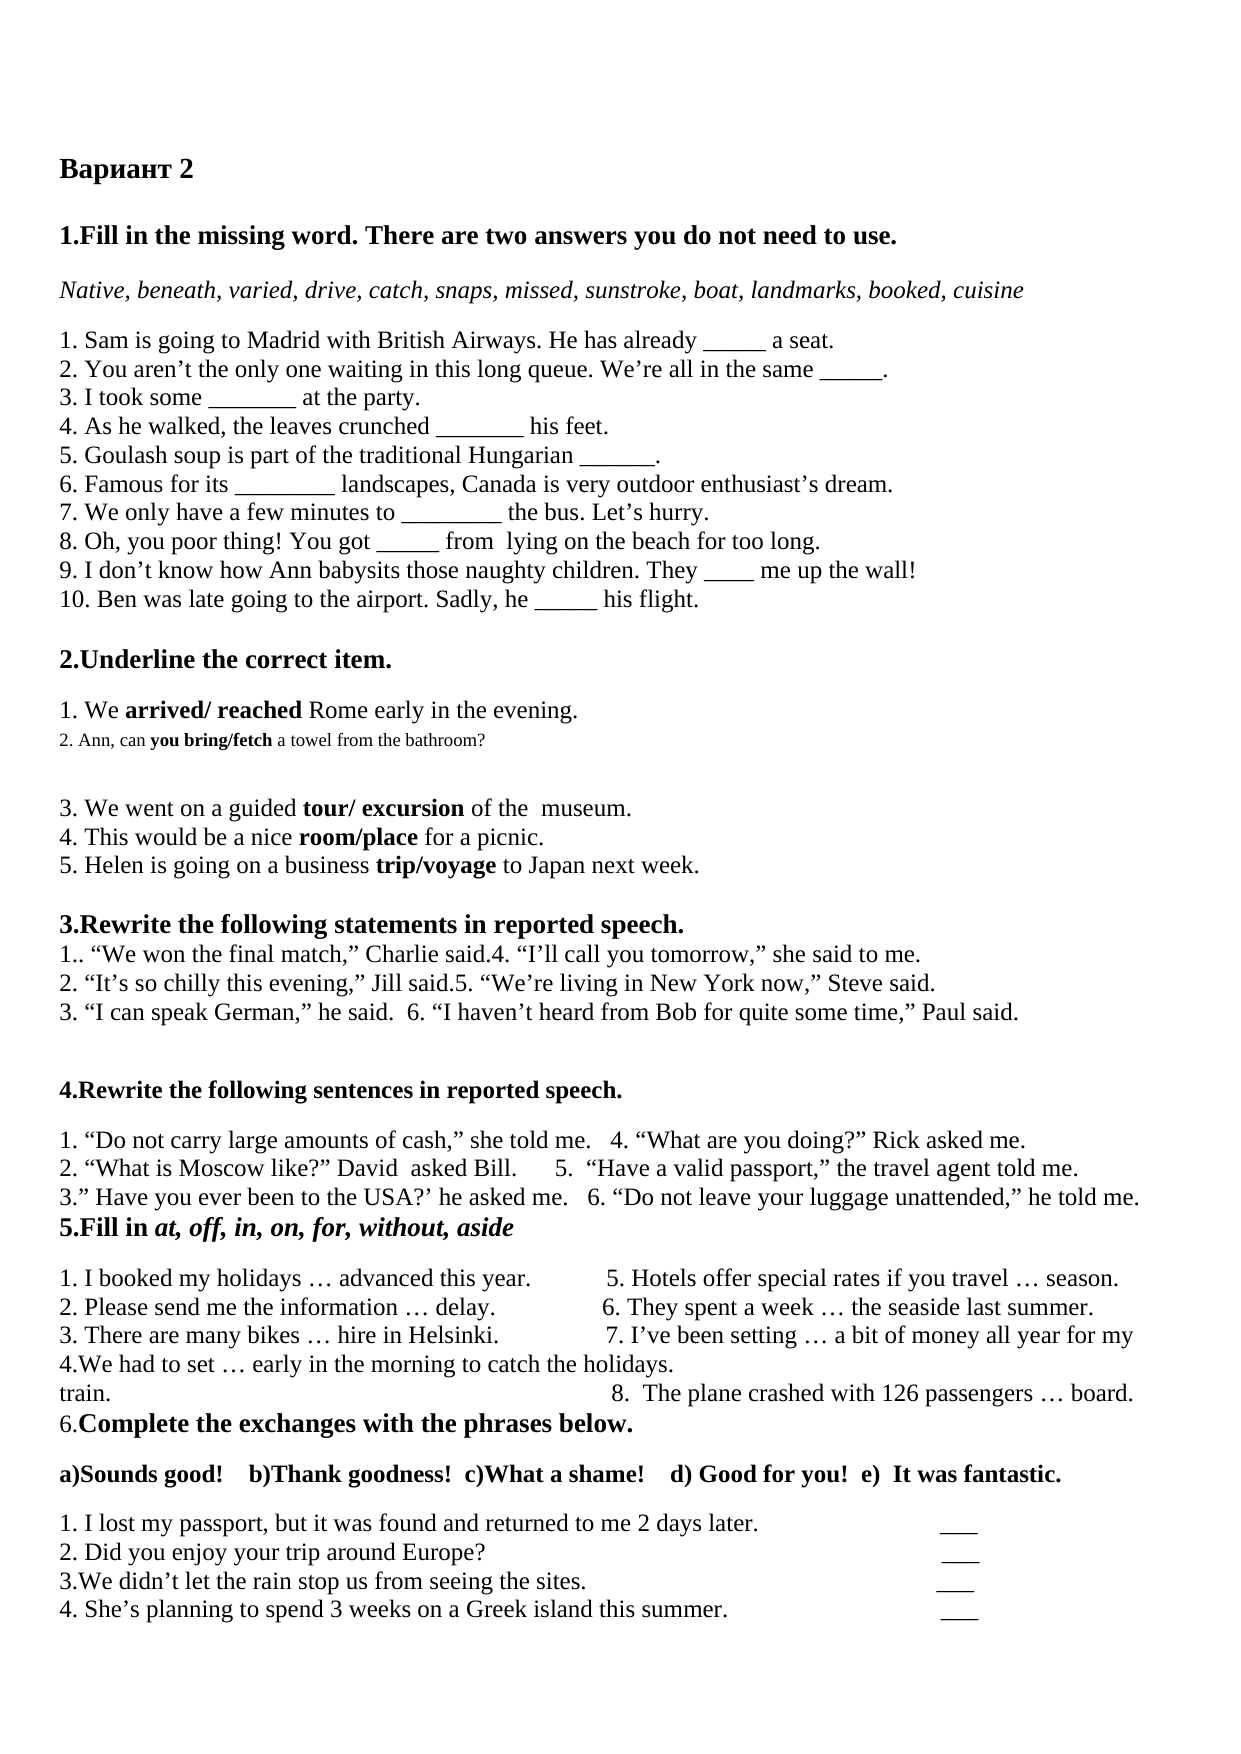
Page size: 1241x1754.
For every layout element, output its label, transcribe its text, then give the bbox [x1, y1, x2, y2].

text 6. Famous for its ________ landscapes, Canada is very outdoor enthusiast’s dream. [59, 469, 1152, 497]
text 3. There are many bikes … hire in Helsinki. 7. I’ve been setting … a bit of money all year for my [59, 1320, 1152, 1349]
text 1. “Do not carry large amounts of cash,” she told me. 4. “What are you doing?” Rick asked me. [59, 1125, 1152, 1153]
text 3.Rewrite the following statements in reported speech. [59, 908, 1152, 939]
text 5. Goulash soup is part of the traditional Hungarian ______. [59, 440, 1152, 469]
text 3.We didn’t let the rain stop us from seeing the sites. ___ [59, 1566, 1152, 1594]
text 2. You aren’t the only one waiting in this long queue. We’re all in the same _____. [59, 354, 1152, 382]
text 2. Ann, can you bring/fetch a towel from the bathroom? [59, 728, 1152, 750]
text 5.Fill in at, off, in, on, for, without, aside [59, 1211, 1152, 1242]
text 7. We only have a few minutes to ________ the bus. Let’s hurry. [59, 497, 1152, 526]
text a)Sounds good! b)Thank goodness! c)What a shame! d) Good for you! e) It was fantastic. [59, 1459, 1152, 1487]
text 3. “I can speak German,” he said. 6. “I haven’t heard from Bob for quite some time,” Paul said. [59, 997, 1152, 1026]
text 3. I took some _______ at the party. [59, 382, 1152, 411]
text Вариант 2 [59, 152, 1152, 185]
text 3. We went on a guided tour/ excursion of the museum. [59, 793, 1152, 822]
text Native, beneath, varied, drive, catch, snaps, missed, sunstroke, boat, landmarks, booked, cuisine [59, 275, 1152, 304]
text 2. “What is Moscow like?” David asked Bill. 5. “Have a valid passport,” the travel agent told me. [59, 1153, 1152, 1182]
text 6.Complete the exchanges with the phrases below. [59, 1407, 1152, 1438]
text 2. “It’s so chilly this evening,” Jill said.5. “We’re living in New York now,” Steve said. [59, 968, 1152, 997]
text 1.. “We won the final match,” Charlie said.4. “I’ll call you tomorrow,” she said to me. [59, 939, 1152, 968]
text 4.We had to set … early in the morning to catch the holidays. [59, 1349, 1152, 1378]
text 5. Helen is going on a business trip/voyage to Japan next week. [59, 851, 1152, 879]
text 2. Did you enjoy your trip around Europe? ___ [59, 1537, 1152, 1566]
text 1. I booked my holidays … advanced this year. 5. Hotels offer special rates if you travel … season. [59, 1263, 1152, 1292]
text 1. I lost my passport, but it was found and returned to me 2 days later. ___ [59, 1508, 1152, 1537]
text 2.Underline the correct item. [59, 643, 1152, 675]
text 4. As he walked, the leaves crunched _______ his feet. [59, 411, 1152, 440]
text 1. Sam is going to Madrid with British Airways. He has already _____ a seat. [59, 325, 1152, 354]
text 1. We arrived/ reached Rome early in the evening. [59, 696, 1152, 724]
text 1.Fill in the missing word. There are two answers you do not need to use. [59, 219, 1152, 250]
text 8. Oh, you poor thing! You got _____ from lying on the beach for too long. [59, 526, 1152, 555]
text 4. She’s planning to spend 3 weeks on a Greek island this summer. ___ [59, 1594, 1152, 1623]
text 2. Please send me the information … delay. 6. They spent a week … the seaside last summer. [59, 1292, 1152, 1320]
text train. 8. The plane crashed with 126 passengers … board. [59, 1378, 1152, 1407]
text 3.” Have you ever been to the USA?’ he asked me. 6. “Do not leave your luggage unattended,” he told me. [59, 1182, 1152, 1211]
text 9. I don’t know how Ann babysits those naughty children. They ____ me up the wall! [59, 555, 1152, 584]
text 10. Ben was late going to the airport. Sadly, he _____ his flight. [59, 584, 1152, 612]
text 4. This would be a nice room/place for a picnic. [59, 822, 1152, 851]
text 4.Rewrite the following sentences in reported speech. [59, 1075, 1152, 1104]
